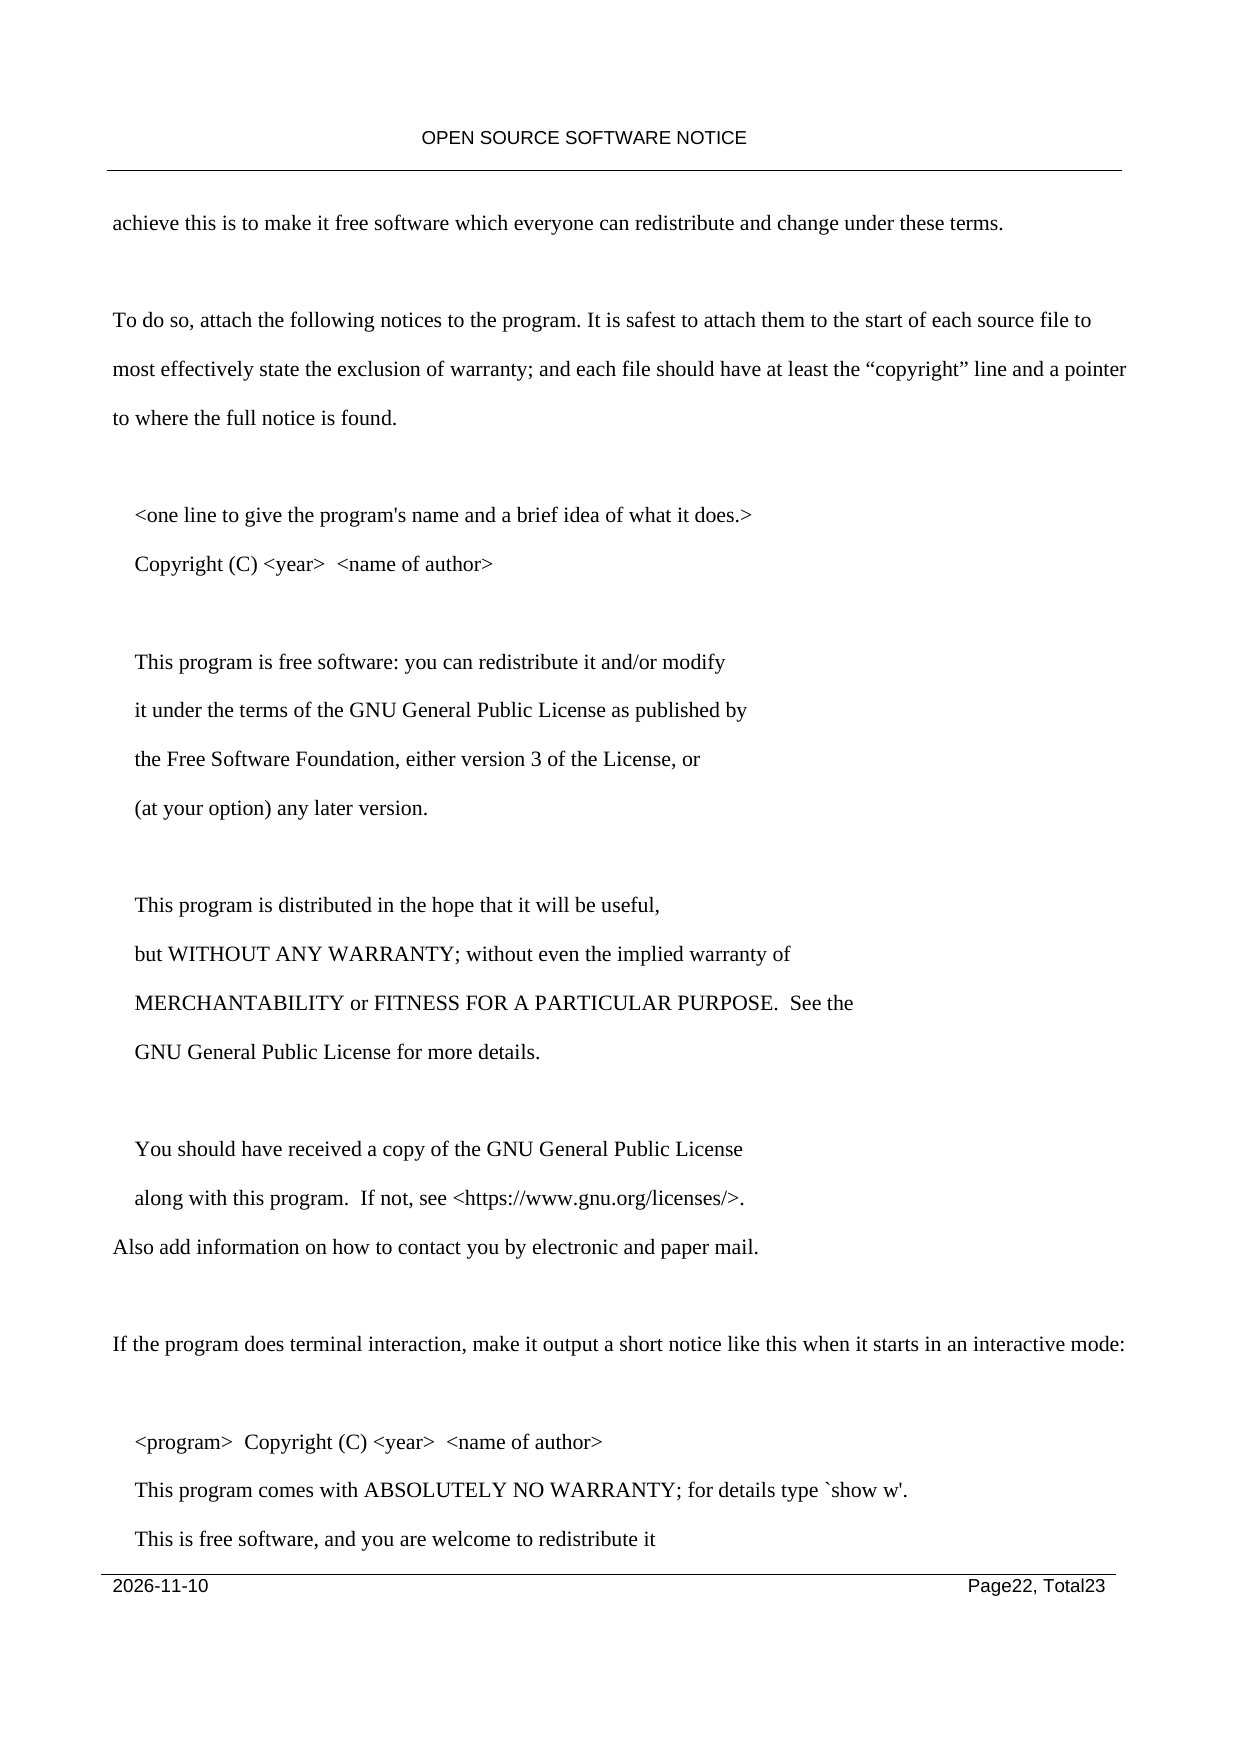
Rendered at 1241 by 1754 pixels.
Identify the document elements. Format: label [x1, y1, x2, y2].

text [112, 206, 1128, 1555]
